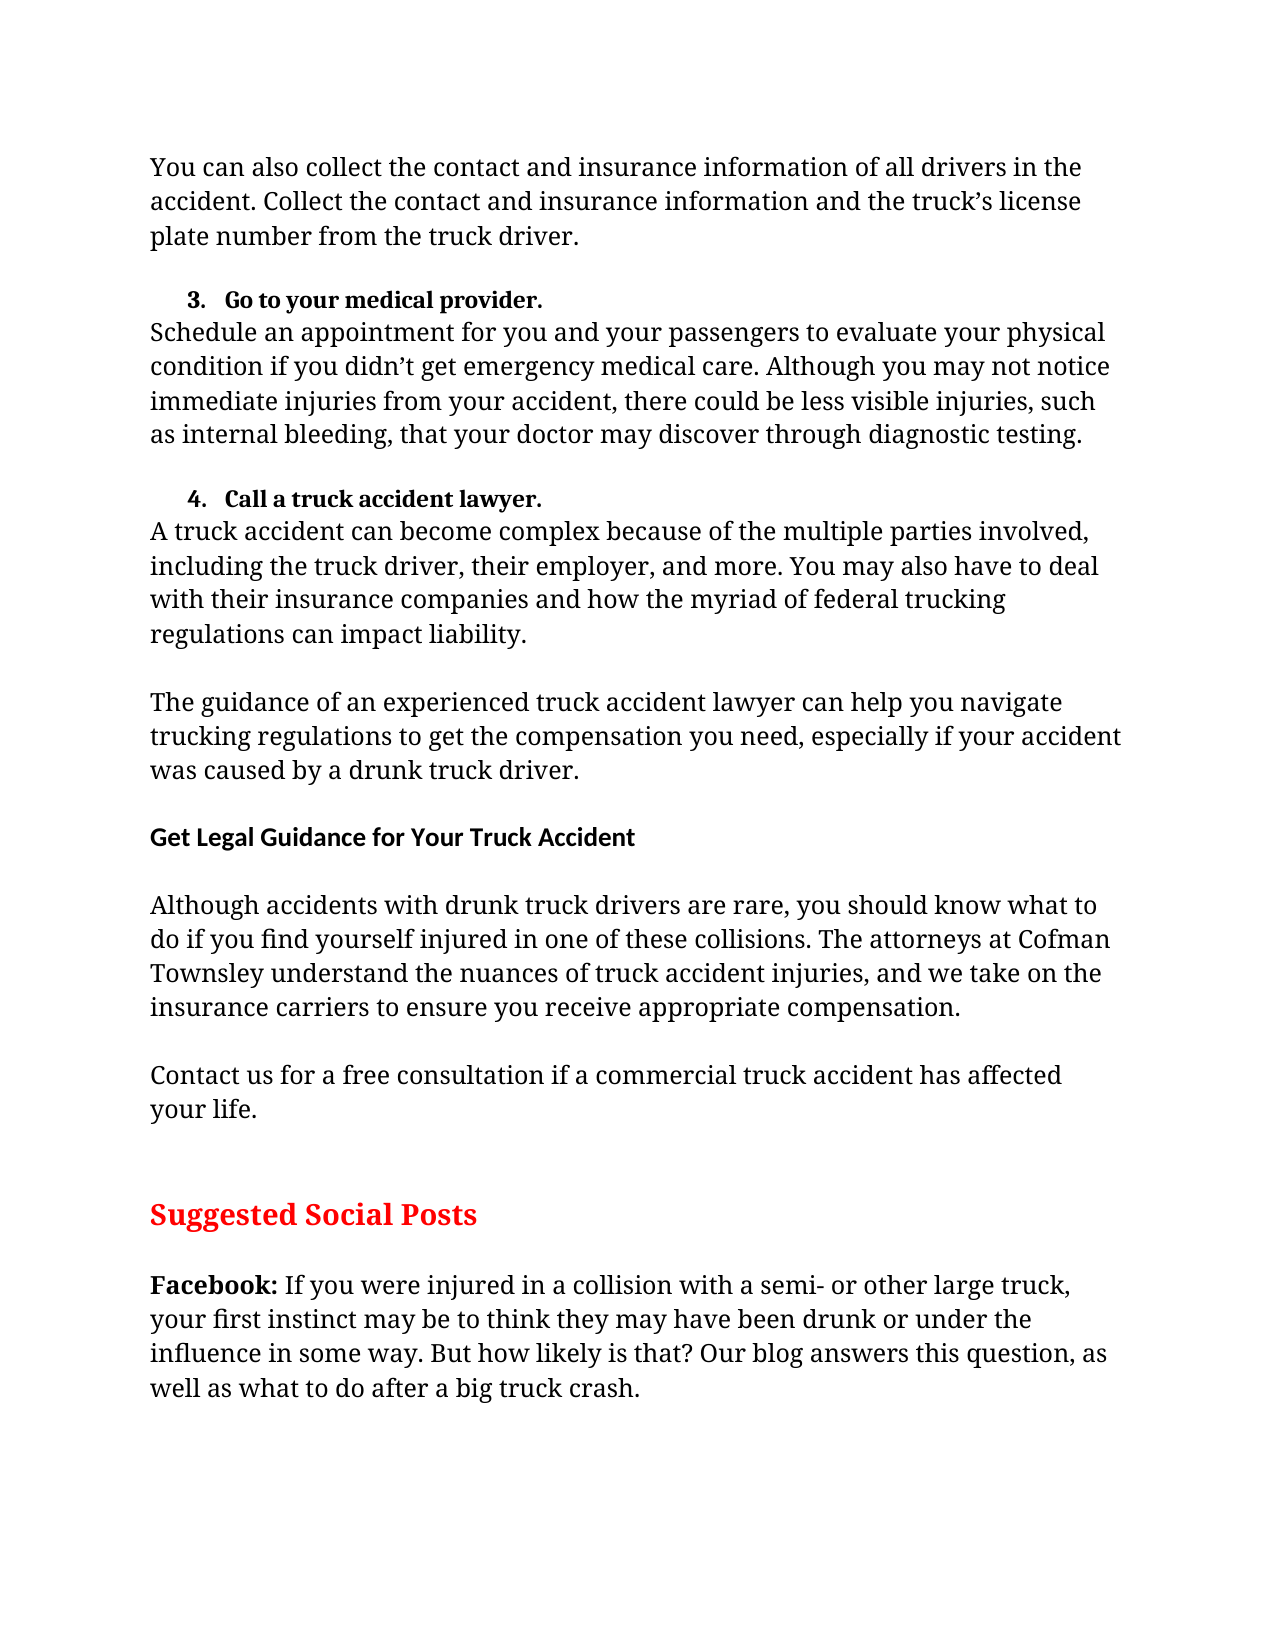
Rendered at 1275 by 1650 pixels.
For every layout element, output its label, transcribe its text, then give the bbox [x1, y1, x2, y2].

text You can also collect the contact and insurance information of all drivers in the accident. Collect the contact and insurance information and the truck’s license plate number from the truck driver. [150, 150, 1125, 252]
text A truck accident can become complex because of the multiple parties involved, including the truck driver, their employer, and more. You may also have to deal with their insurance companies and how the myriad of federal trucking regulations can impact liability. [150, 514, 1125, 650]
text Although accidents with drunk truck drivers are rare, you should know what to do if you find yourself injured in one of these collisions. The attorneys at Cofman Townsley understand the nuances of truck accident injuries, and we take on the insurance carriers to ensure you receive appropriate compensation. [150, 888, 1125, 1024]
text Contact us for a free consultation if a commercial truck accident has affected your life. [150, 1058, 1125, 1126]
text Suggested Social Posts [150, 1194, 1125, 1234]
text The guidance of an experienced truck accident lawyer can help you navigate trucking regulations to get the compensation you need, especially if your accident was caused by a drunk truck driver. [150, 684, 1125, 787]
subtitle Call a truck accident lawyer. [187, 485, 1125, 514]
subtitle Go to your medical provider. [187, 286, 1125, 315]
text Schedule an appointment for you and your passengers to evaluate your physical condition if you didn’t get emergency medical care. Although you may not notice immediate injuries from your accident, there could be less visible injuries, such as internal bleeding, that your doctor may discover through diagnostic testing. [150, 315, 1125, 451]
subtitle Get Legal Guidance for Your Truck Accident [150, 821, 1125, 854]
text Facebook: If you were injured in a collision with a semi- or other large truck, your first instinct may be to think they may have been drunk or under the influence in some way. But how likely is that? Our blog answers this question, as well as what to do after a big truck crash. [150, 1268, 1125, 1404]
